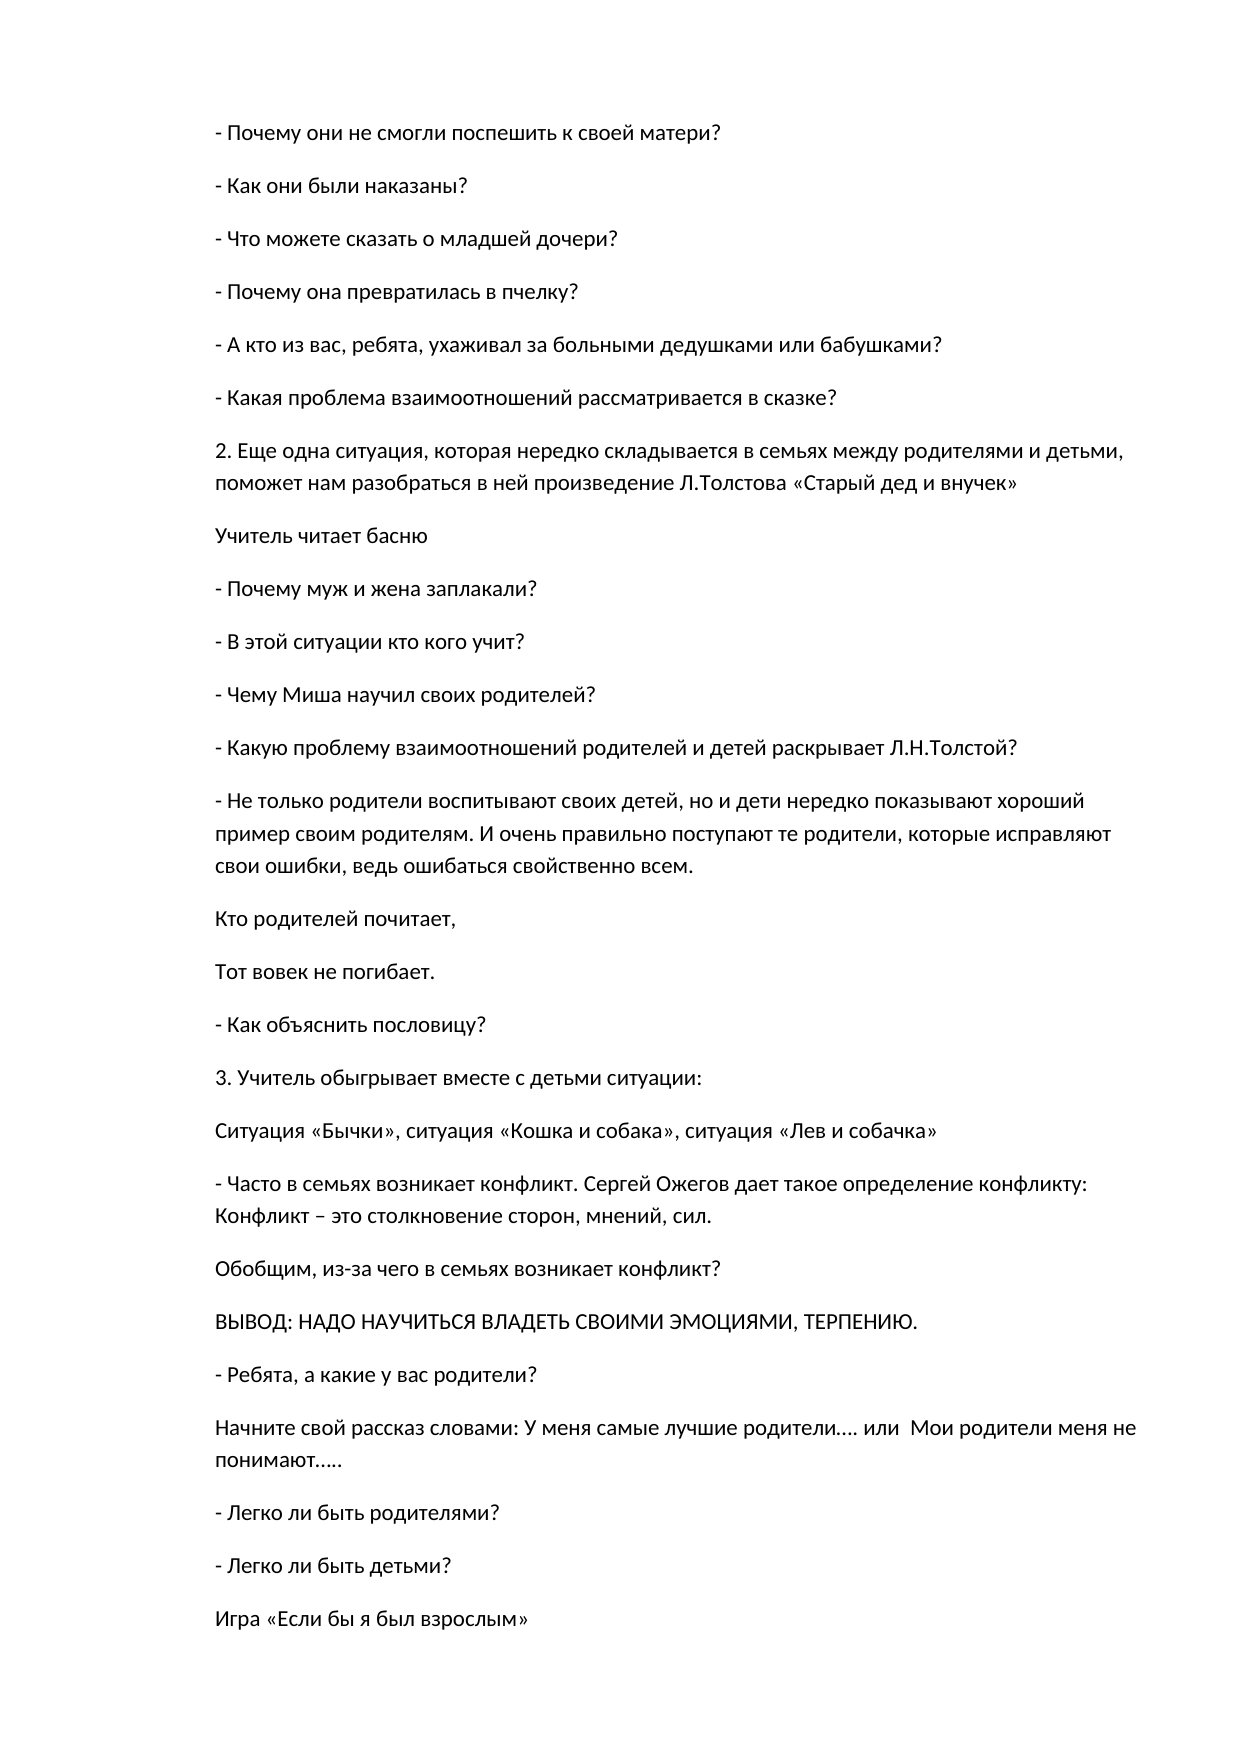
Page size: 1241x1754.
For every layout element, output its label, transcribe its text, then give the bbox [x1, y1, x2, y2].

text 3. Учитель обыгрывает вместе с детьми ситуации: [215, 1063, 1152, 1091]
text Начните свой рассказ словами: У меня самые лучшие родители…. или Мои родители меня не понимают….. [215, 1413, 1152, 1473]
text - Почему муж и жена заплакали? [215, 574, 1152, 602]
text Кто родителей почитает, [215, 904, 1152, 932]
text - В этой ситуации кто кого учит? [215, 627, 1152, 656]
text - Почему они не смогли поспешить к своей матери? [215, 118, 1152, 146]
text Игра «Если бы я был взрослым» [215, 1604, 1152, 1633]
text Учитель читает басню [215, 521, 1152, 549]
text - А кто из вас, ребята, ухаживал за больными дедушками или бабушками? [215, 330, 1152, 358]
text - Какая проблема взаимоотношений рассматривается в сказке? [215, 383, 1152, 411]
text - Не только родители воспитывают своих детей, но и дети нередко показывают хороший пример своим родителям. И очень правильно поступают те родители, которые исправляют свои ошибки, ведь ошибаться свойственно всем. [215, 787, 1152, 879]
text Обобщим, из-за чего в семьях возникает конфликт? [215, 1254, 1152, 1282]
text - Какую проблему взаимоотношений родителей и детей раскрывает Л.Н.Толстой? [215, 733, 1152, 762]
text 2. Еще одна ситуация, которая нередко складывается в семьях между родителями и детьми, поможет нам разобраться в ней произведение Л.Толстова «Старый дед и внучек» [215, 436, 1152, 496]
text Тот вовек не погибает. [215, 957, 1152, 985]
text - Почему она превратилась в пчелку? [215, 277, 1152, 305]
text - Ребята, а какие у вас родители? [215, 1360, 1152, 1388]
text - Чему Миша научил своих родителей? [215, 681, 1152, 708]
text - Часто в семьях возникает конфликт. Сергей Ожегов дает такое определение конфликту: Конфликт – это столкновение сторон, мнений, сил. [215, 1169, 1152, 1229]
text - Легко ли быть детьми? [215, 1552, 1152, 1579]
text Ситуация «Бычки», ситуация «Кошка и собака», ситуация «Лев и собачка» [215, 1116, 1152, 1144]
text - Легко ли быть родителями? [215, 1498, 1152, 1527]
text - Как объяснить пословицу? [215, 1010, 1152, 1038]
text - Что можете сказать о младшей дочери? [215, 224, 1152, 252]
text ВЫВОД: НАДО НАУЧИТЬСЯ ВЛАДЕТЬ СВОИМИ ЭМОЦИЯМИ, ТЕРПЕНИЮ. [215, 1307, 1152, 1335]
text - Как они были наказаны? [215, 171, 1152, 199]
